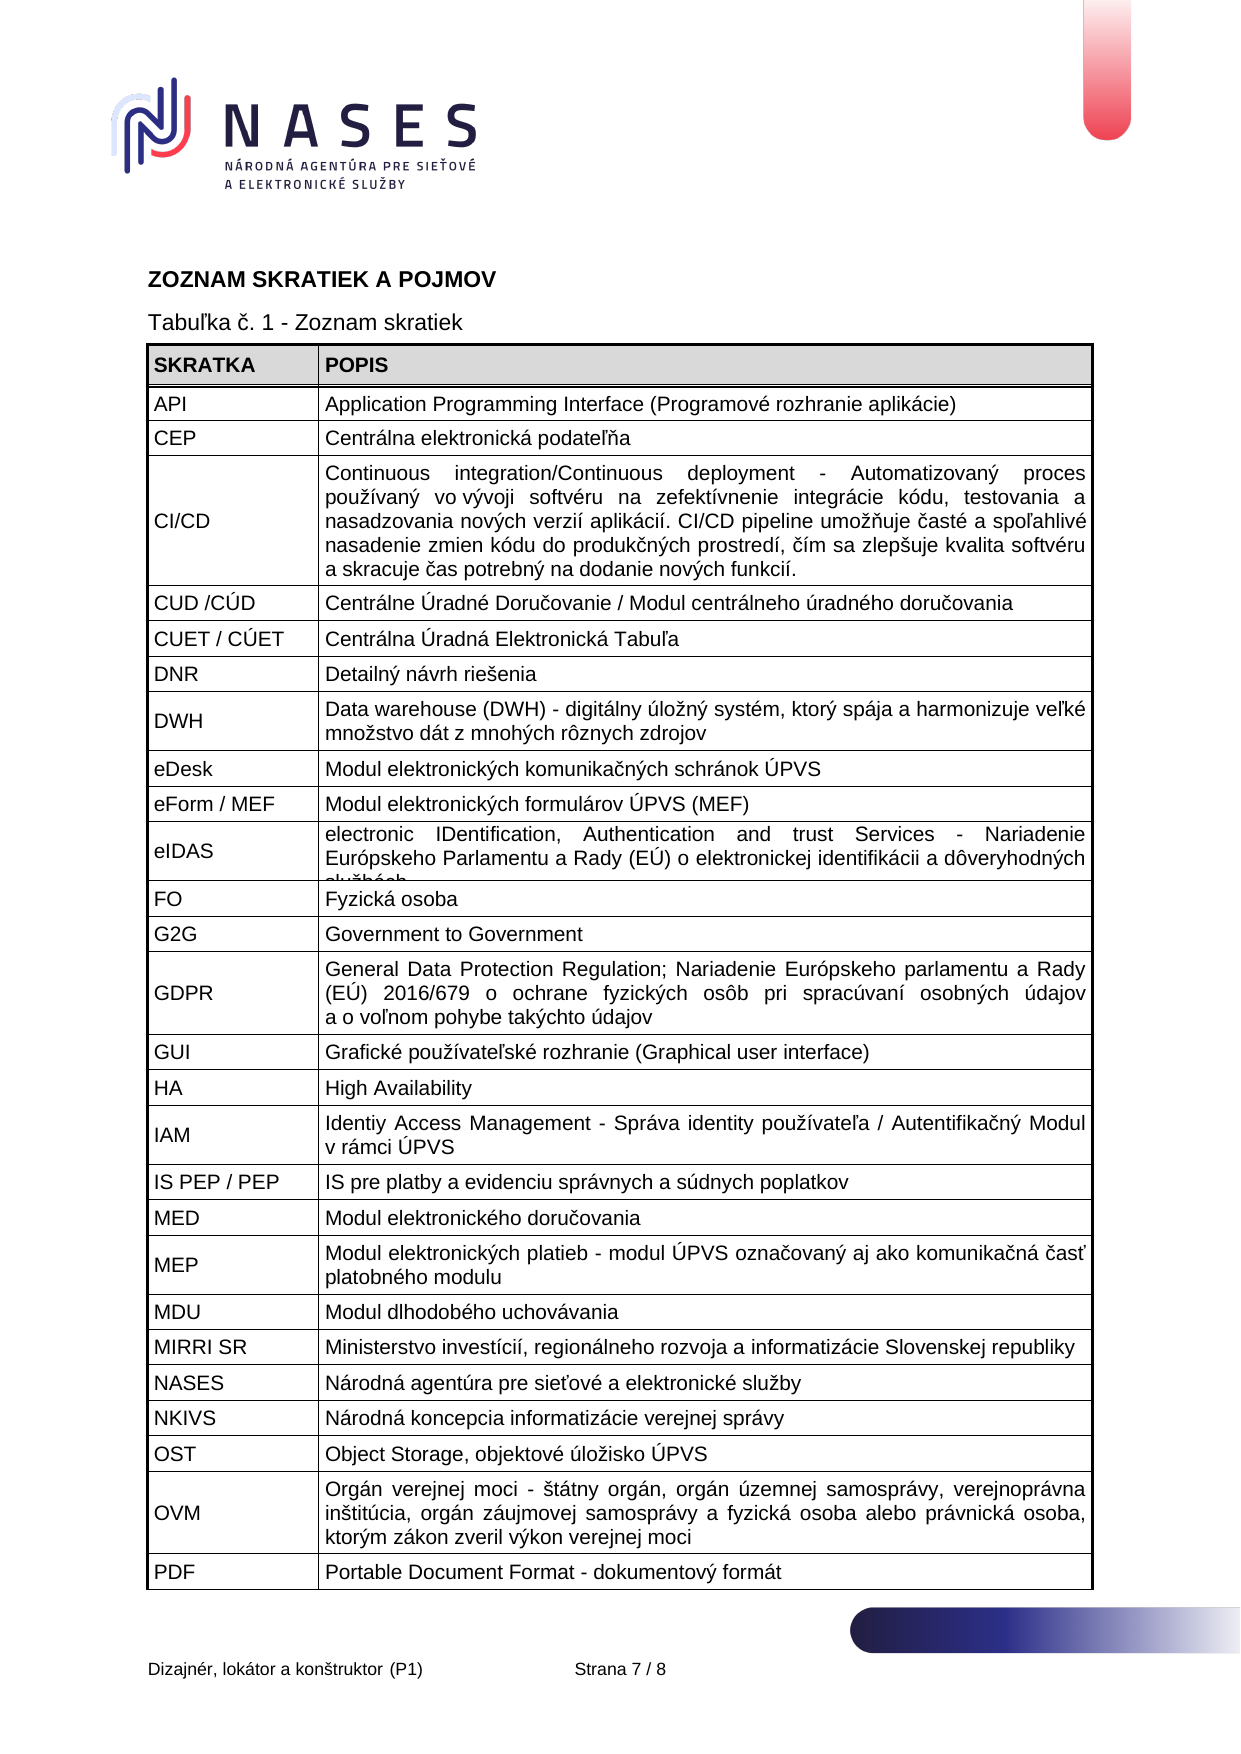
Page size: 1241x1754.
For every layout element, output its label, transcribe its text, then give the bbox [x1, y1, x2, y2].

table_cell OST [149, 1436, 318, 1471]
table_cell CEP [149, 421, 318, 455]
table_cell Fyzická osoba [319, 881, 1091, 916]
table_cell GUI [149, 1035, 318, 1069]
table_cell Národná koncepcia informatizácie verejnej správy [319, 1401, 1091, 1435]
picture [76, 2, 502, 264]
table_cell eIDAS [149, 822, 318, 880]
table_cell Národná agentúra pre sieťové a elektronické služby [319, 1365, 1091, 1400]
table_header SKRATKA [149, 346, 318, 384]
table_cell Centrálna Úradná Elektronická Tabuľa [319, 621, 1091, 656]
text Tabuľka č. 1 - Zoznam skratiek [148, 308, 1092, 335]
table_cell FO [149, 881, 318, 916]
table_cell MDU [149, 1295, 318, 1329]
table_cell DNR [149, 657, 318, 691]
table_cell MED [149, 1200, 318, 1234]
table_cell Orgán verejnej moci - štátny orgán, orgán územnej samosprávy, verejnoprávna inštitúcia, orgán záujmovej samosprávy a fyzická osoba alebo právnická osoba, ktorým zákon zveril výkon verejnej moci [319, 1472, 1091, 1553]
table_cell Application Programming Interface (Programové rozhranie aplikácie) [319, 388, 1091, 420]
table_cell Modul elektronického doručovania [319, 1200, 1091, 1234]
subtitle Zoznam skratiek a pojmov [148, 266, 1092, 292]
table_cell Modul elektronických komunikačných schránok ÚPVS [319, 751, 1091, 786]
table_cell eDesk [149, 751, 318, 786]
table_cell Continuous integration/Continuous deployment - Automatizovaný proces používaný vo vývoji softvéru na zefektívnenie integrácie kódu, testovania a nasadzovania nových verzií aplikácií. CI/CD pipeline umožňuje časté a spoľahlivé nasadenie zmien kódu do produkčných prostredí, čím sa zlepšuje kvalita softvéru a skracuje čas potrebný na dodanie nových funkcií. [319, 456, 1091, 585]
table_cell eForm / MEF [149, 787, 318, 821]
table_cell MIRRI SR [149, 1330, 318, 1364]
table_cell CUET / CÚET [149, 621, 318, 656]
table_cell GDPR [149, 952, 318, 1034]
table_cell MEP [149, 1236, 318, 1293]
table_cell NKIVS [149, 1401, 318, 1435]
picture [846, 1597, 1241, 1662]
table_cell Identiy Access Management - Správa identity používateľa / Autentifikačný Modul v rámci ÚPVS [319, 1106, 1091, 1164]
picture [1070, 0, 1148, 145]
table_cell PDF [149, 1554, 318, 1589]
table_cell Modul elektronických formulárov ÚPVS (MEF) [319, 787, 1091, 821]
table_cell Object Storage, objektové úložisko ÚPVS [319, 1436, 1091, 1471]
table_cell Centrálne Úradné Doručovanie / Modul centrálneho úradného doručovania [319, 586, 1091, 620]
table_cell electronic IDentification, Authentication and trust Services - Nariadenie Európskeho Parlamentu a Rady (EÚ) o elektronickej identifikácii a dôveryhodných službách [319, 822, 1091, 880]
table_cell Ministerstvo investícií, regionálneho rozvoja a informatizácie Slovenskej republiky [319, 1330, 1091, 1364]
table_cell G2G [149, 917, 318, 951]
table_cell CI/CD [149, 456, 318, 585]
table_cell Detailný návrh riešenia [319, 657, 1091, 691]
table_cell Portable Document Format - dokumentový formát [319, 1554, 1091, 1589]
table_cell IS PEP / PEP [149, 1165, 318, 1199]
table_cell Centrálna elektronická podateľňa [319, 421, 1091, 455]
table_cell Grafické používateľské rozhranie (Graphical user interface) [319, 1035, 1091, 1069]
table_cell Modul elektronických platieb - modul ÚPVS označovaný aj ako komunikačná časť platobného modulu [319, 1236, 1091, 1293]
table_cell General Data Protection Regulation; Nariadenie Európskeho parlamentu a Rady (EÚ) 2016/679 o ochrane fyzických osôb pri spracúvaní osobných údajov a o voľnom pohybe takýchto údajov [319, 952, 1091, 1034]
table_cell DWH [149, 692, 318, 750]
table_cell High Availability [319, 1070, 1091, 1104]
table_cell Data warehouse (DWH) - digitálny úložný systém, ktorý spája a harmonizuje veľké množstvo dát z mnohých rôznych zdrojov [319, 692, 1091, 750]
table_header POPIS [319, 346, 1091, 384]
table_cell IAM [149, 1106, 318, 1164]
table_cell Government to Government [319, 917, 1091, 951]
table_cell HA [149, 1070, 318, 1104]
table_cell NASES [149, 1365, 318, 1400]
table_cell OVM [149, 1472, 318, 1553]
table_cell Modul dlhodobého uchovávania [319, 1295, 1091, 1329]
table_cell CUD /CÚD [149, 586, 318, 620]
table_cell IS pre platby a evidenciu správnych a súdnych poplatkov [319, 1165, 1091, 1199]
table_cell API [149, 388, 318, 420]
